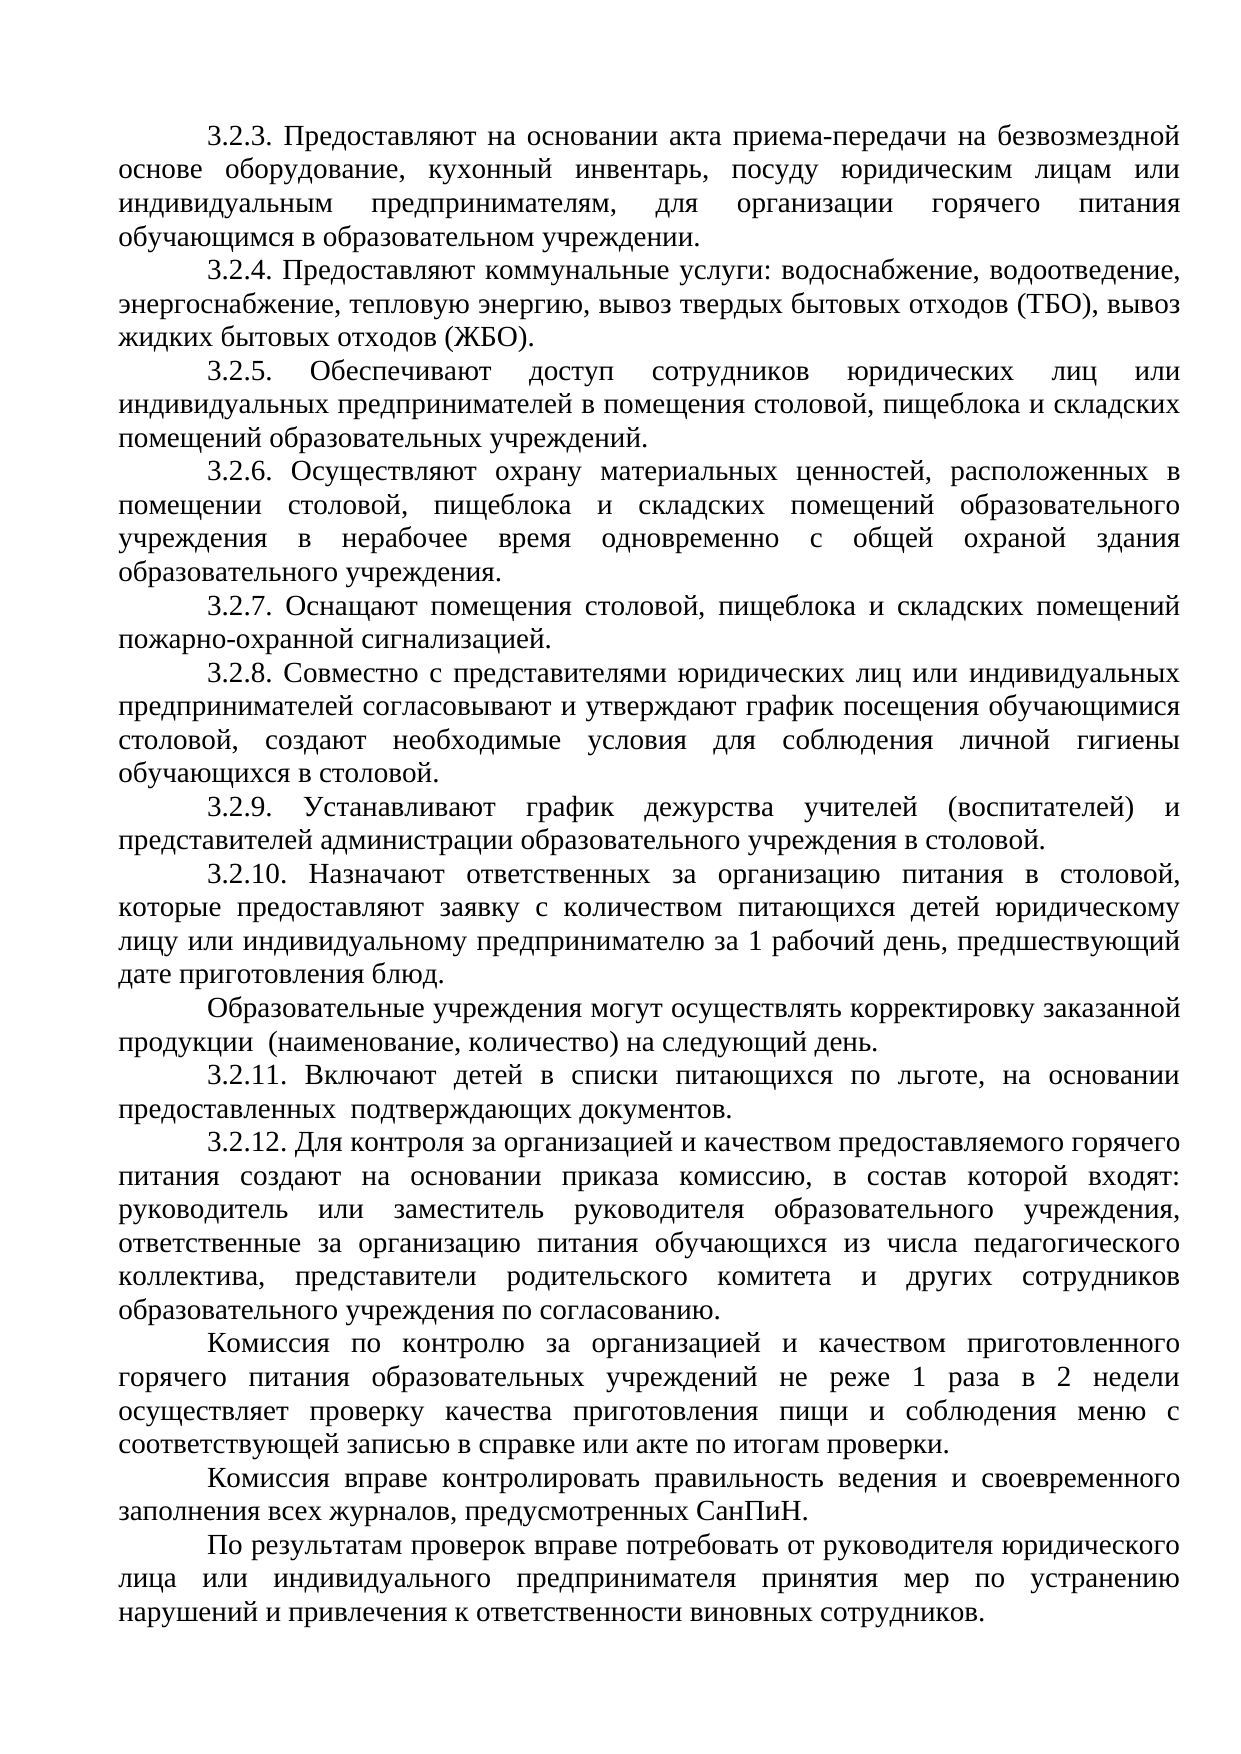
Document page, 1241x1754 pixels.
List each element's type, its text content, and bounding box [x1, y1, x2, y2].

list 3.2.3. Предоставляют на основании акта приема-передачи на безвозмездной основе оборудование, кухонный инвентарь, посуду юридическим лицам или индивидуальным предпринимателям, для организации горячего питания обучающимся в образовательном учреждении. [118, 118, 1181, 252]
list 3.2.4. Предоставляют коммунальные услуги: водоснабжение, водоотведение, энергоснабжение, тепловую энергию, вывоз твердых бытовых отходов (ТБО), вывоз жидких бытовых отходов (ЖБО). [118, 252, 1181, 353]
list 3.2.11. Включают детей в списки питающихся по льготе, на основании предоставленных подтверждающих документов. [118, 1057, 1181, 1124]
list 3.2.7. Оснащают помещения столовой, пищеблока и складских помещений пожарно-охранной сигнализацией. [118, 588, 1181, 655]
list По результатам проверок вправе потребовать от руководителя юридического лица или индивидуального предпринимателя принятия мер по устранению нарушений и привлечения к ответственности виновных сотрудников. [118, 1527, 1181, 1627]
list Образовательные учреждения могут осуществлять корректировку заказанной продукции (наименование, количество) на следующий день. [118, 990, 1181, 1057]
list 3.2.10. Назначают ответственных за организацию питания в столовой, которые предоставляют заявку с количеством питающихся детей юридическому лицу или индивидуальному предпринимателю за 1 рабочий день, предшествующий дате приготовления блюд. [118, 856, 1181, 990]
list 3.2.8. Совместно с представителями юридических лиц или индивидуальных предпринимателей согласовывают и утверждают график посещения обучающимися столовой, создают необходимые условия для соблюдения личной гигиены обучающихся в столовой. [118, 655, 1181, 789]
list Комиссия по контролю за организацией и качеством приготовленного горячего питания образовательных учреждений не реже 1 раза в 2 недели осуществляет проверку качества приготовления пищи и соблюдения меню с соответствующей записью в справке или акте по итогам проверки. [118, 1326, 1181, 1460]
list 3.2.5. Обеспечивают доступ сотрудников юридических лиц или индивидуальных предпринимателей в помещения столовой, пищеблока и складских помещений образовательных учреждений. [118, 353, 1181, 453]
list 3.2.6. Осуществляют охрану материальных ценностей, расположенных в помещении столовой, пищеблока и складских помещений образовательного учреждения в нерабочее время одновременно с общей охраной здания образовательного учреждения. [118, 453, 1181, 588]
list Комиссия вправе контролировать правильность ведения и своевременного заполнения всех журналов, предусмотренных СанПиН. [118, 1460, 1181, 1527]
list 3.2.9. Устанавливают график дежурства учителей (воспитателей) и представителей администрации образовательного учреждения в столовой. [118, 789, 1181, 856]
list 3.2.12. Для контроля за организацией и качеством предоставляемого горячего питания создают на основании приказа комиссию, в состав которой входят: руководитель или заместитель руководителя образовательного учреждения, ответственные за организацию питания обучающихся из числа педагогического коллектива, представители родительского комитета и других сотрудников образовательного учреждения по согласованию. [118, 1124, 1181, 1326]
